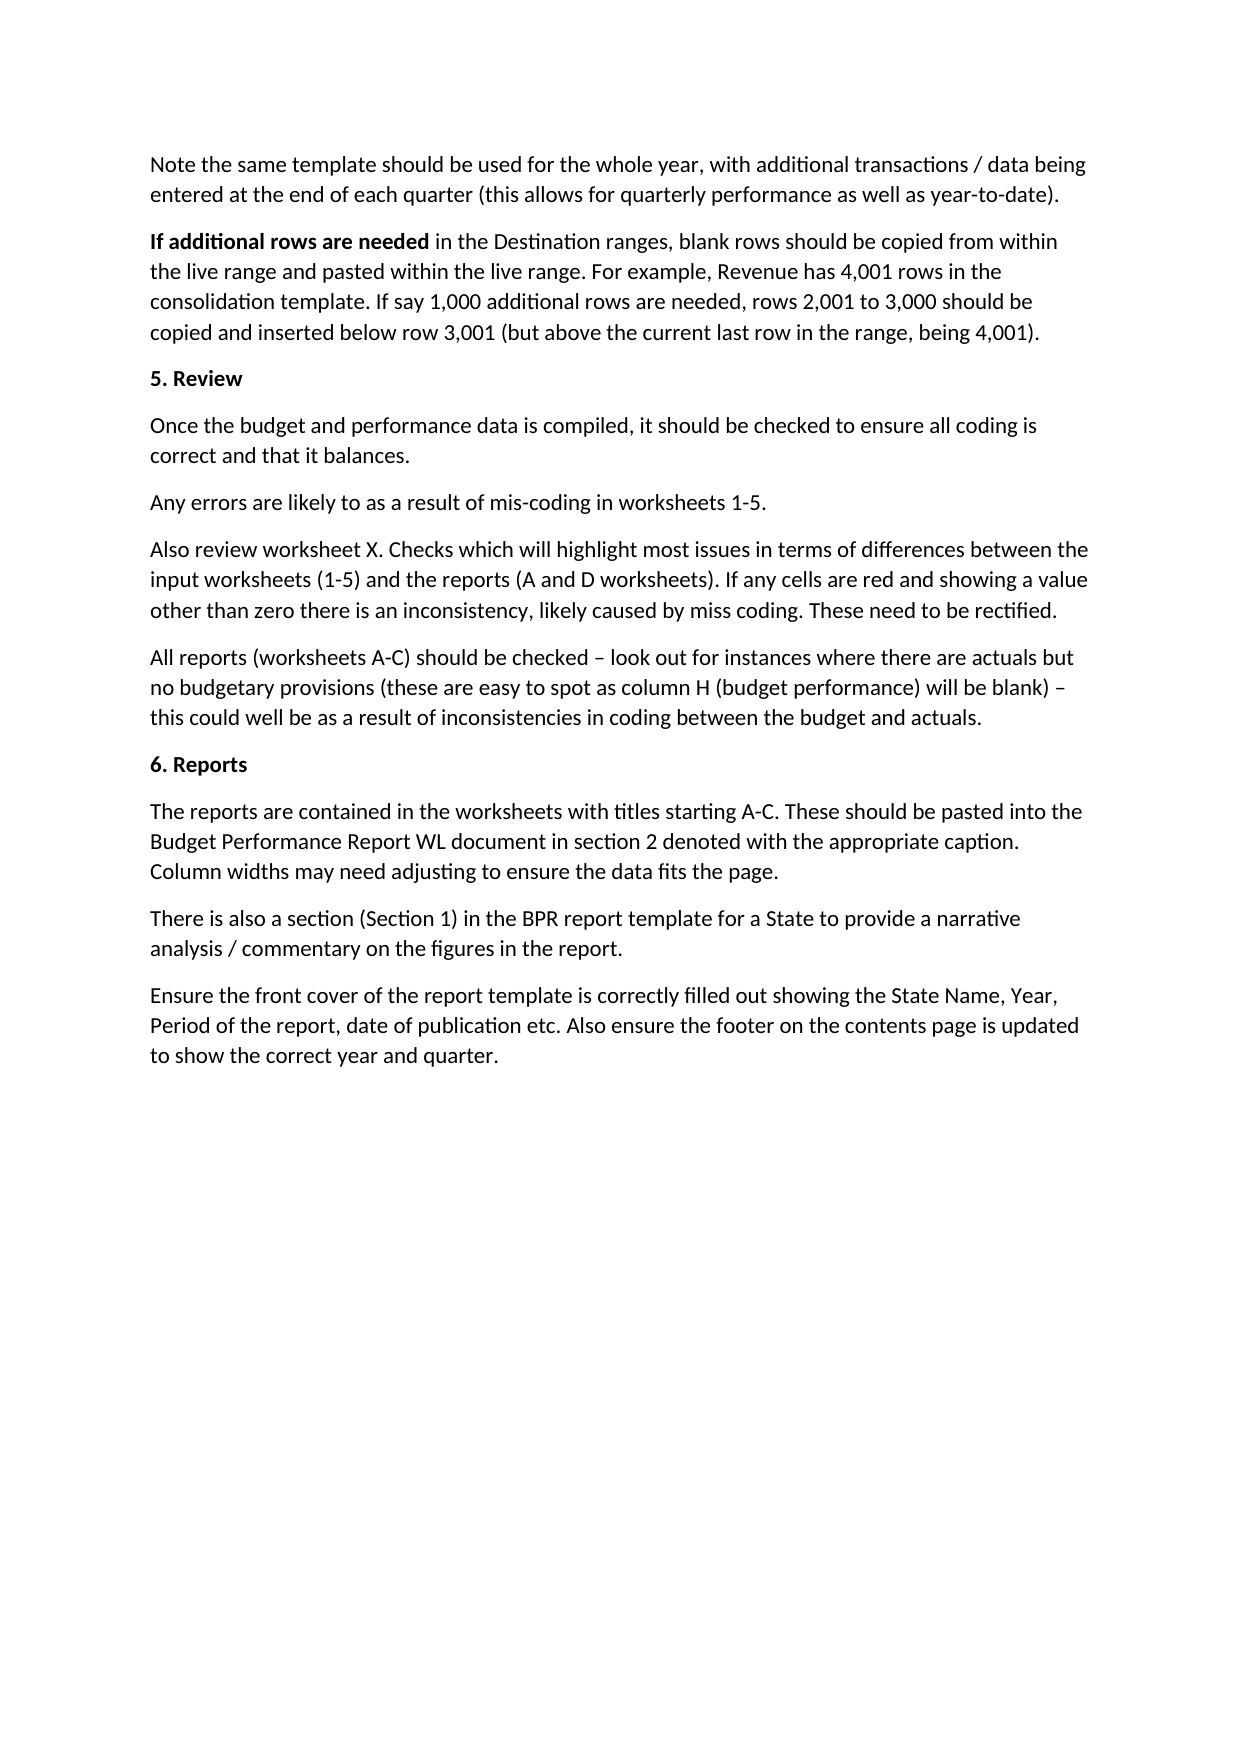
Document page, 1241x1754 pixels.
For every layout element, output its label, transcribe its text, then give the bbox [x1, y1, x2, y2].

text All reports (worksheets A-C) should be checked – look out for instances where there are actuals but no budgetary provisions (these are easy to spot as column H (budget performance) will be blank) – this could well be as a result of inconsistencies in coding between the budget and actuals. [150, 643, 1090, 731]
text If additional rows are needed in the Destination ranges, blank rows should be copied from within the live range and pasted within the live range. For example, Revenue has 4,001 rows in the consolidation template. If say 1,000 additional rows are needed, rows 2,001 to 3,000 should be copied and inserted below row 3,001 (but above the current last row in the range, being 4,001). [150, 227, 1090, 346]
text Also review worksheet X. Checks which will highlight most issues in terms of differences between the input worksheets (1-5) and the reports (A and D worksheets). If any cells are red and showing a value other than zero there is an inconsistency, likely caused by miss coding. These need to be rectified. [150, 535, 1090, 624]
text Note the same template should be used for the whole year, with additional transactions / data being entered at the end of each quarter (this allows for quarterly performance as well as year-to-date). [150, 150, 1090, 208]
text Ensure the front cover of the report template is correctly filled out showing the State Name, Year, Period of the report, date of publication etc. Also ensure the footer on the contents page is updated to show the correct year and quarter. [150, 981, 1090, 1070]
text There is also a section (Section 1) in the BPR report template for a State to provide a narrative analysis / commentary on the figures in the report. [150, 904, 1090, 962]
text Any errors are likely to as a result of mis-coding in worksheets 1-5. [150, 488, 1090, 517]
text 6. Reports [150, 750, 1090, 778]
text Once the budget and performance data is compiled, it should be checked to ensure all coding is correct and that it balances. [150, 411, 1090, 470]
text 5. Review [150, 364, 1090, 393]
text The reports are contained in the worksheets with titles starting A-C. These should be pasted into the Budget Performance Report WL document in section 2 denoted with the appropriate caption. Column widths may need adjusting to ensure the data fits the page. [150, 797, 1090, 885]
